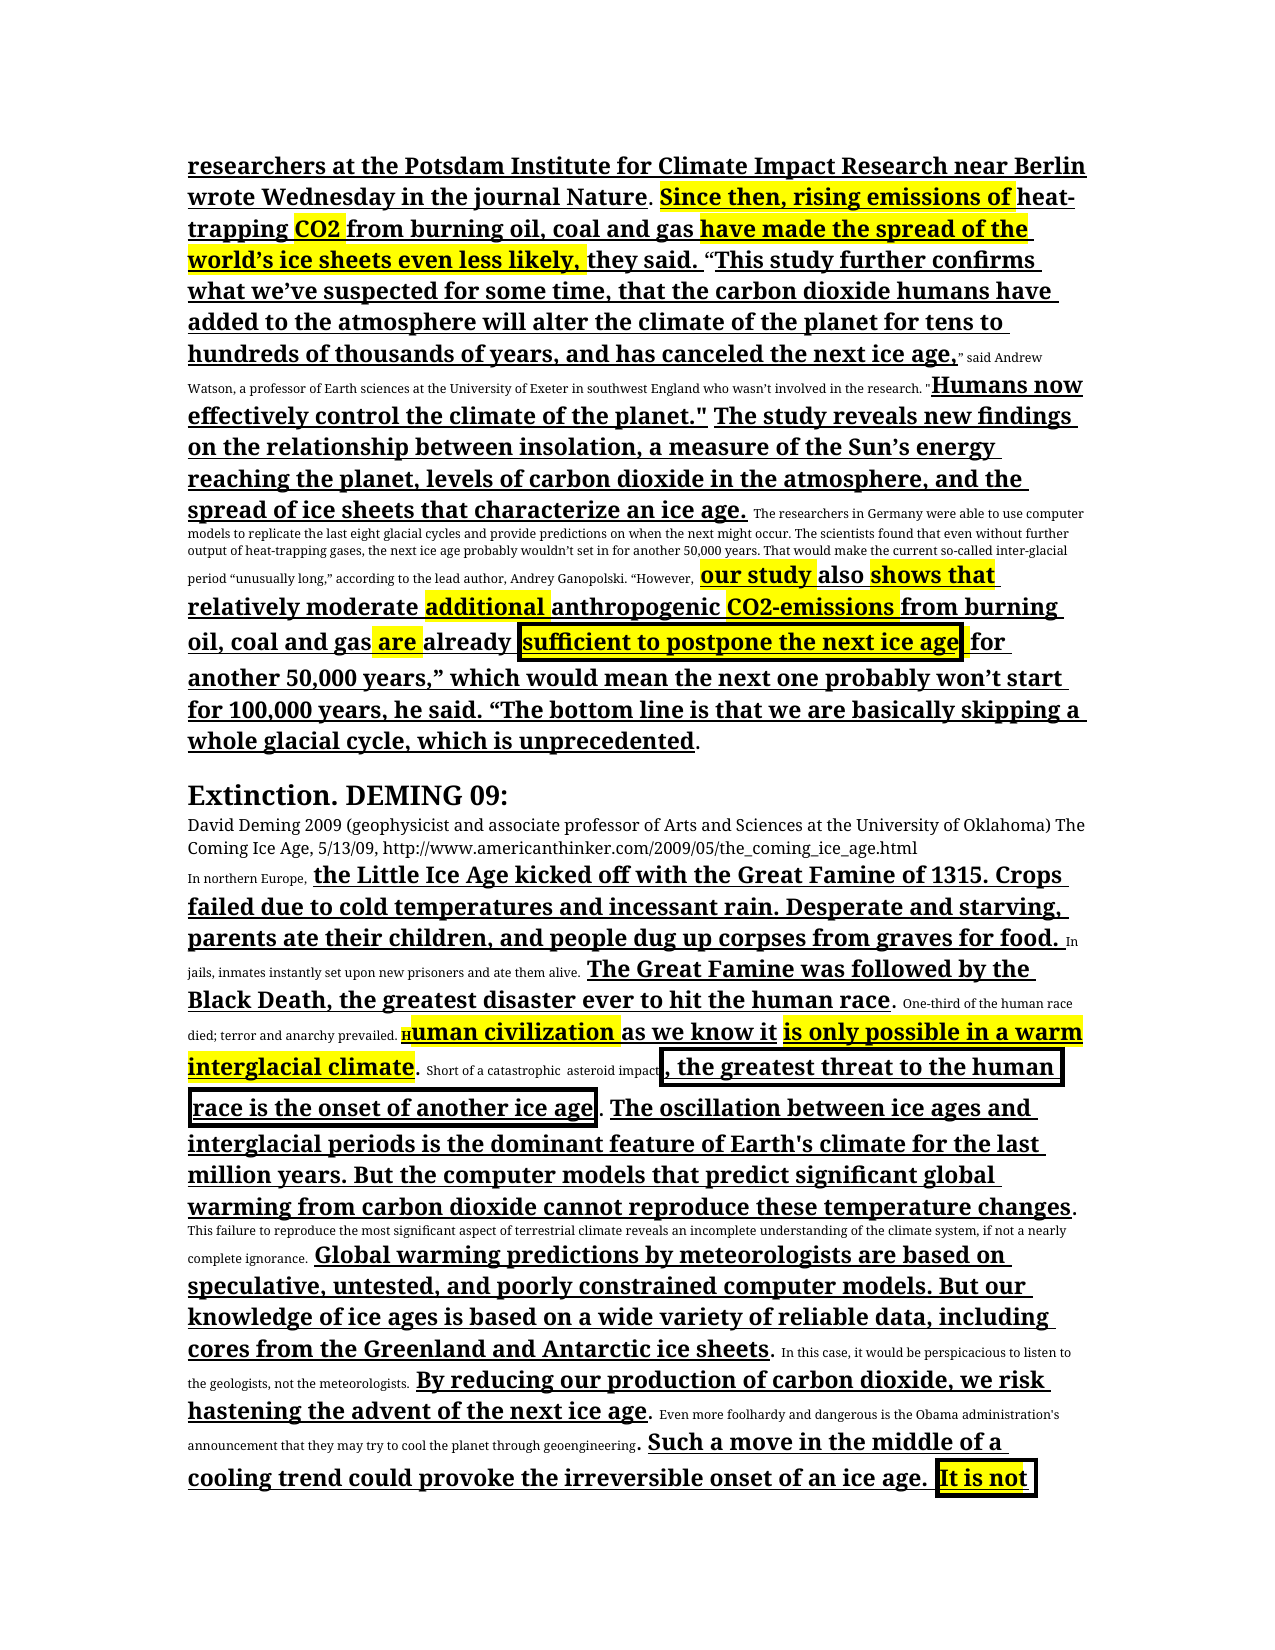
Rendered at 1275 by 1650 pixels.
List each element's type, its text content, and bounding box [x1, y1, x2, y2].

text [187, 177, 1087, 720]
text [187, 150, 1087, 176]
subtitle Extinction. DEMING 09: [187, 777, 1087, 814]
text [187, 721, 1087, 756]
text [187, 859, 1087, 1498]
text David Deming 2009 (geophysicist and associate professor of Arts and Sciences at the University of Oklahoma) The Coming Ice Age, 5/13/09, http://www.americanthinker.com/2009/05/the_coming_ice_age.html [187, 814, 1087, 859]
